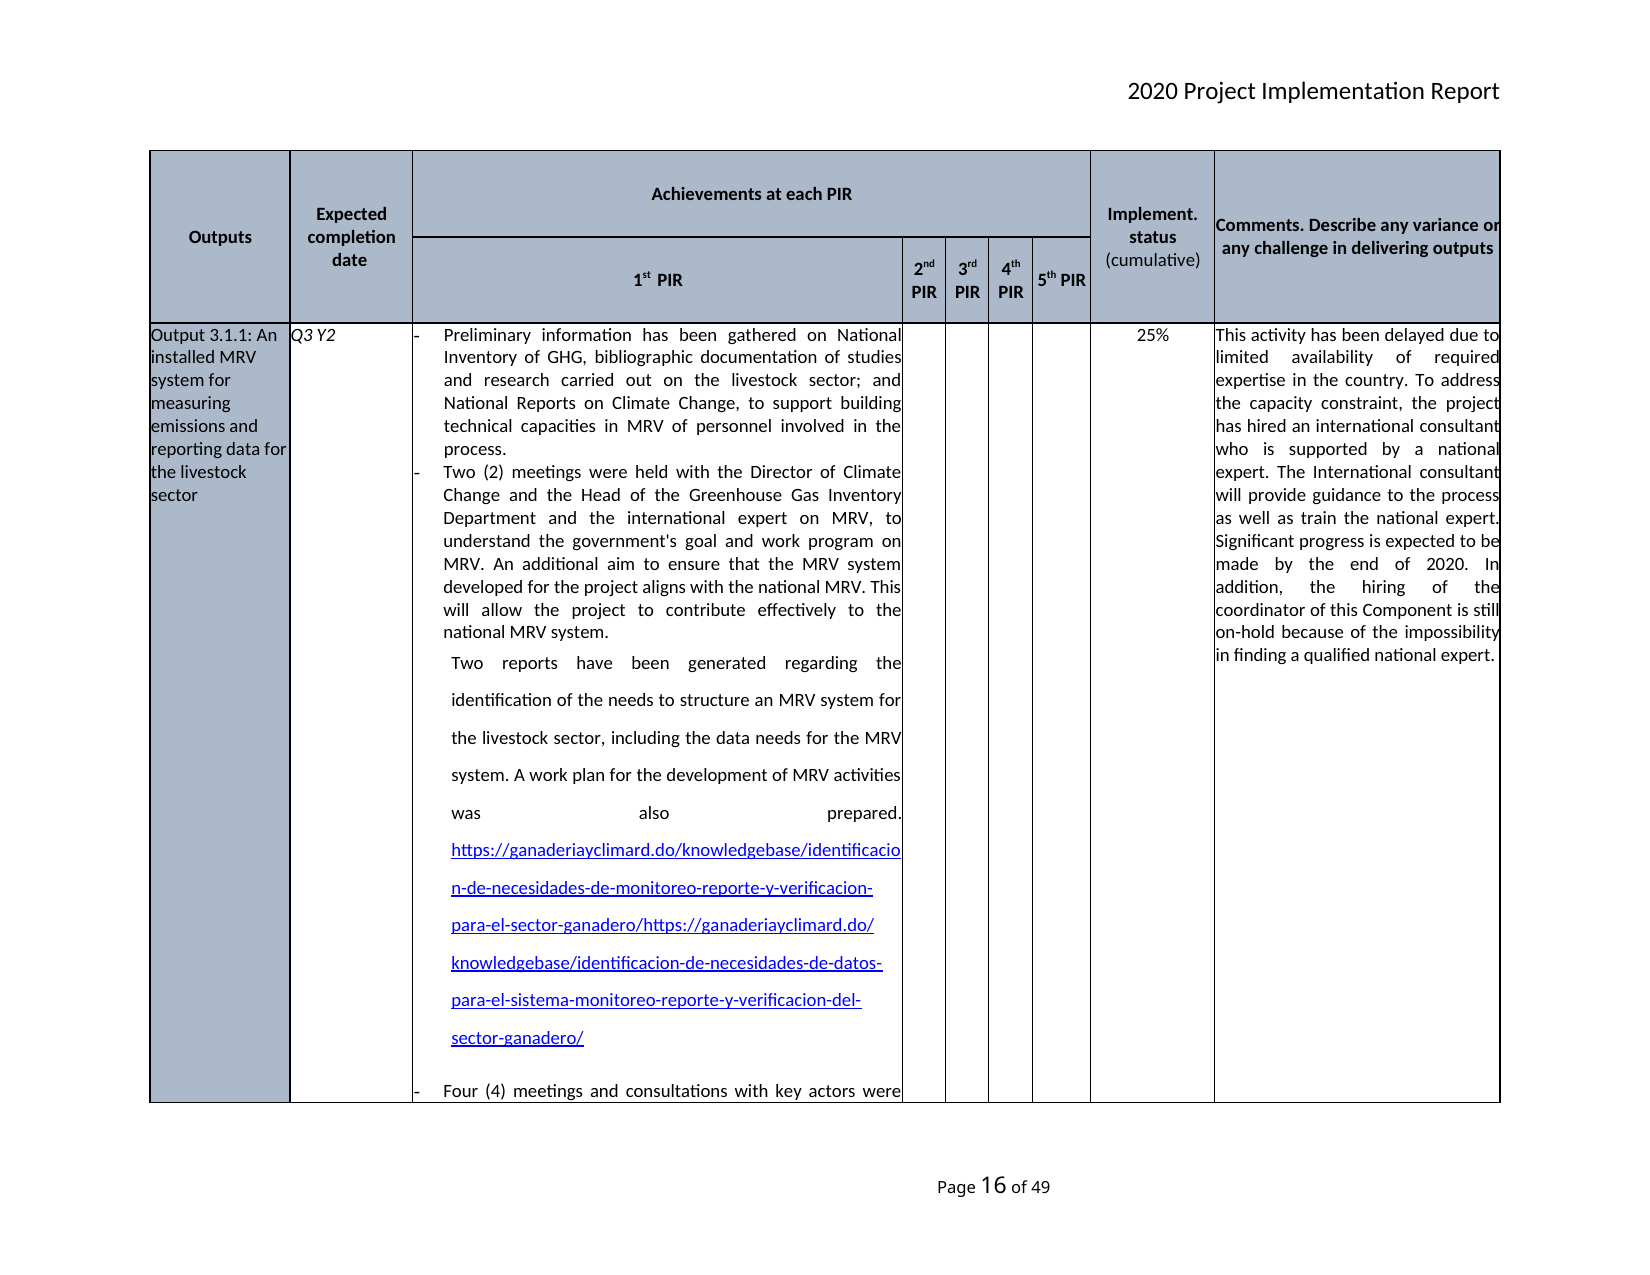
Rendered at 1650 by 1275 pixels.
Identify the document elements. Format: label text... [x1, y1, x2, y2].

table_cell 3rd PIR [946, 238, 988, 322]
table_header Implement. status (cumulative) [1091, 151, 1214, 322]
table_header Outputs [151, 151, 289, 322]
table_cell [903, 324, 945, 1102]
table_cell 1st PIR [413, 238, 902, 322]
table_cell Output 3.1.1: An installed MRV system for measuring emissions and reporting data for the livestock sector [151, 324, 289, 1102]
table_cell 4th PIR [989, 238, 1032, 322]
table_header Expected completion date [291, 151, 412, 322]
table_header Comments. Describe any variance or any challenge in delivering outputs [1215, 151, 1499, 322]
table_cell 2nd PIR [903, 238, 945, 322]
table_cell 25% [1091, 324, 1214, 1102]
table_cell [1033, 324, 1090, 1102]
table_cell [946, 324, 988, 1102]
table_cell [989, 324, 1032, 1102]
table_cell 5th PIR [1033, 238, 1090, 322]
table_cell Q3 Y2 [291, 324, 412, 1102]
table_header Achievements at each PIR [413, 151, 1090, 236]
